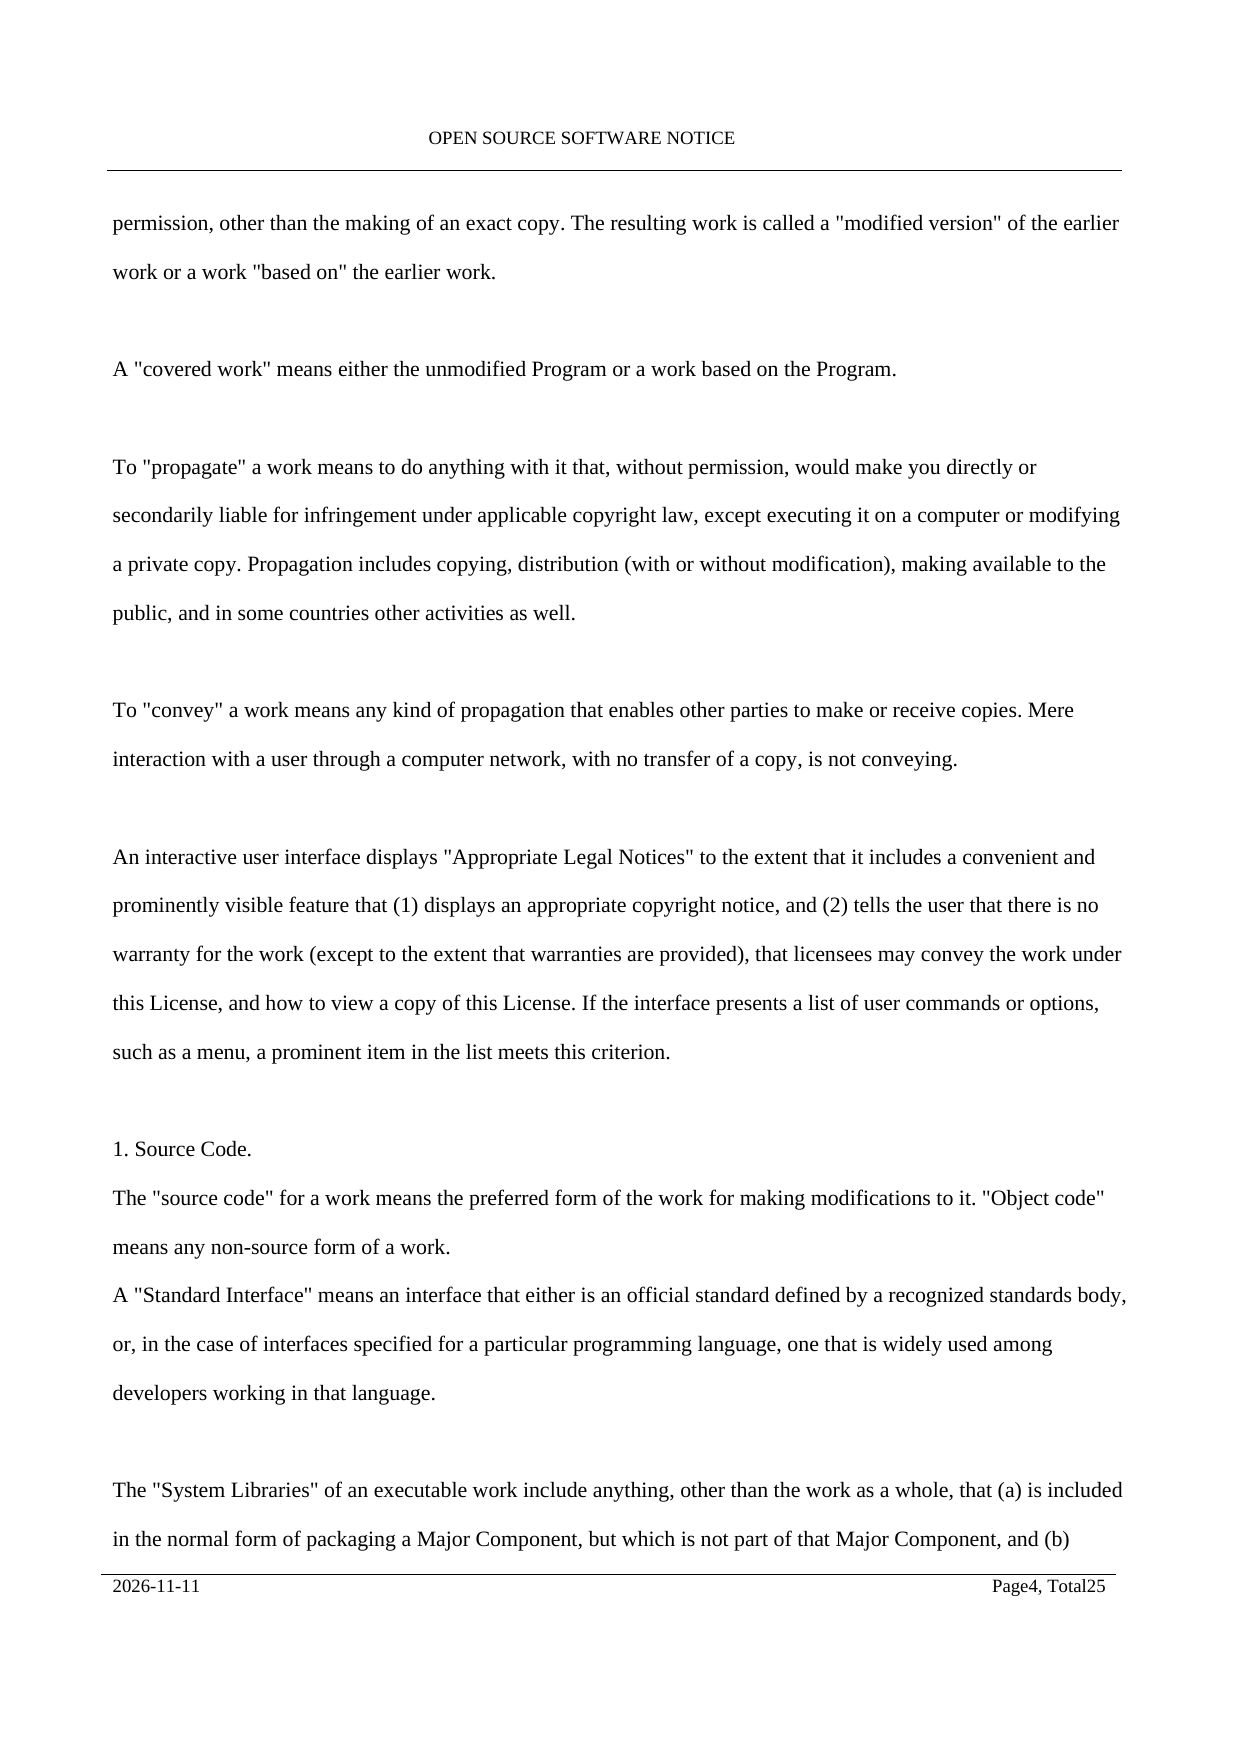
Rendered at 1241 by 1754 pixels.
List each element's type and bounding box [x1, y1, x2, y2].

text [112, 206, 1128, 1555]
